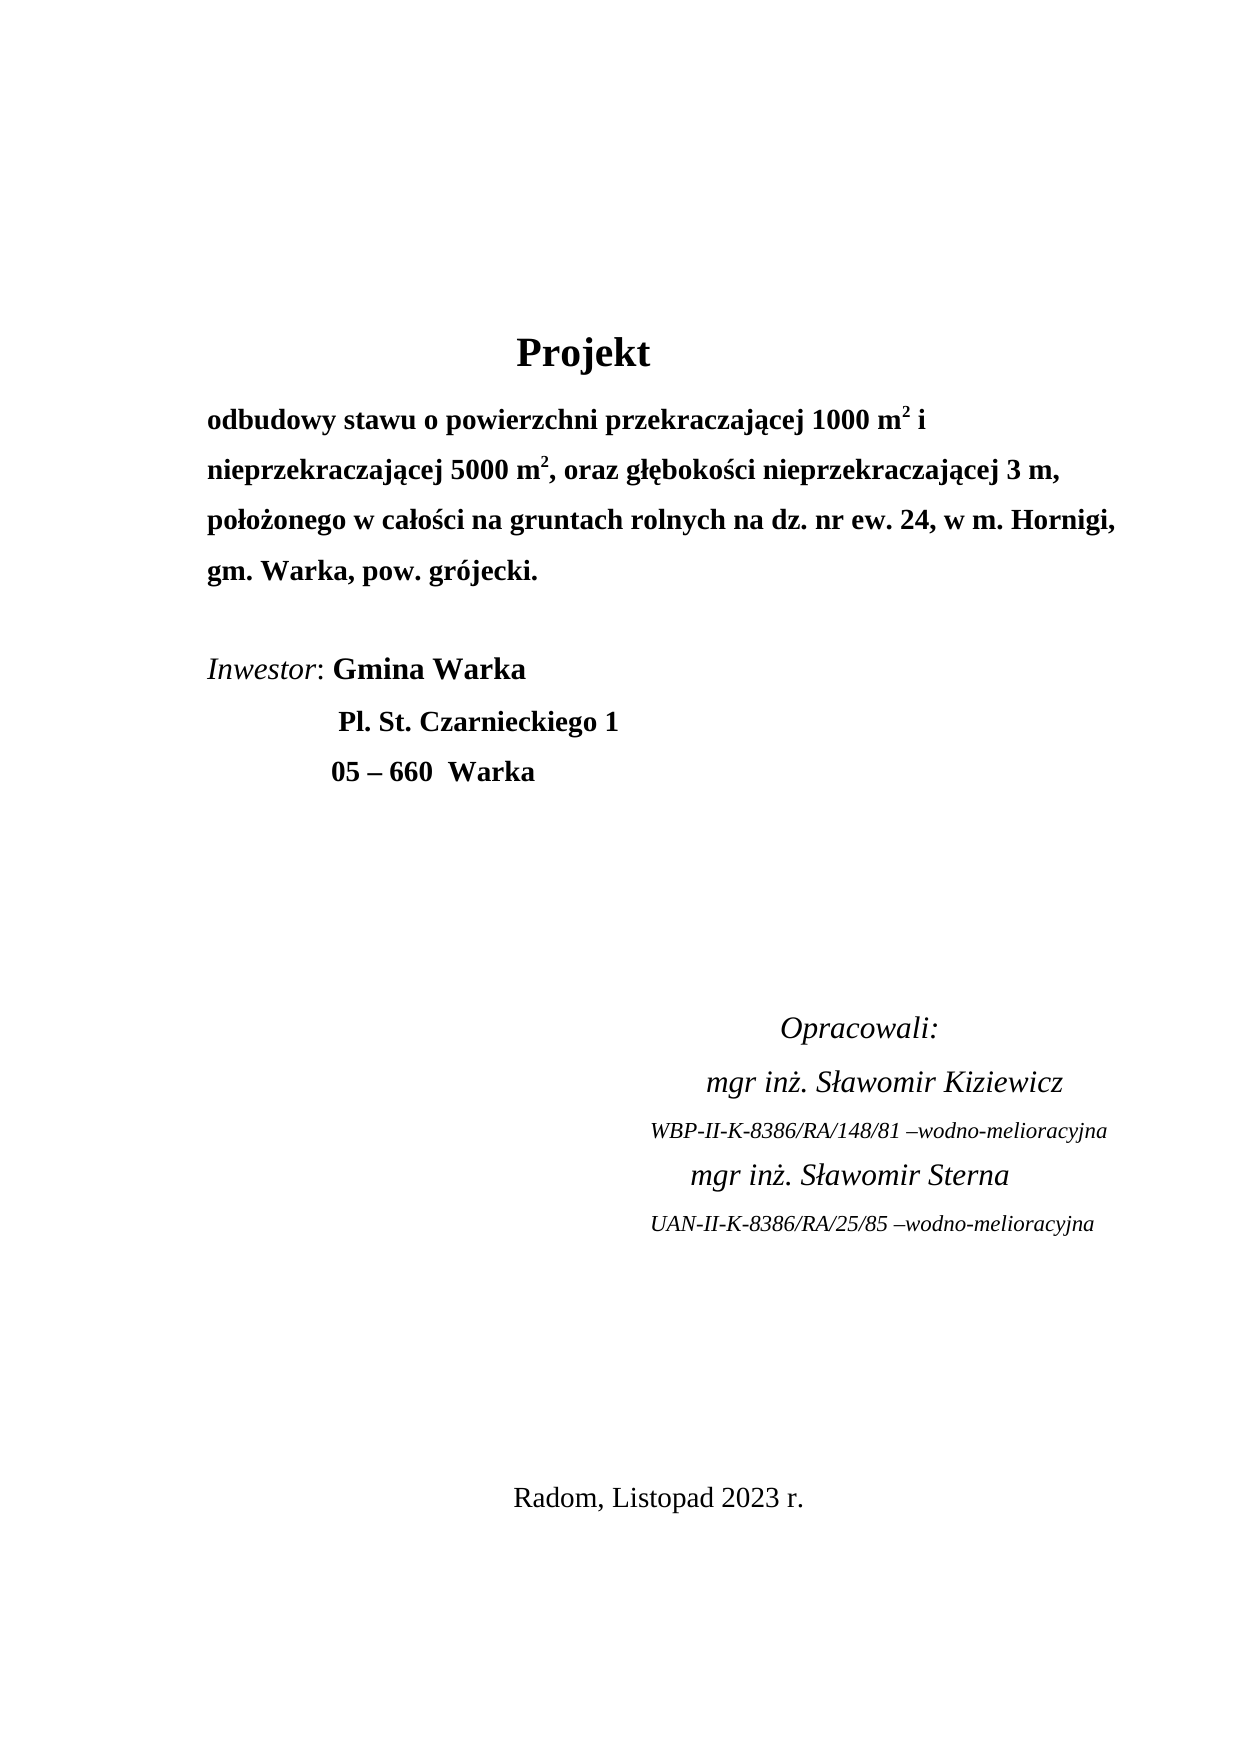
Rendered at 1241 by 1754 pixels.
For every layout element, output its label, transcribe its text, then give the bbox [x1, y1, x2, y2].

text 05 – 660 Warka [207, 754, 1152, 788]
text mgr inż. Sławomir Kiziewicz [207, 1063, 1152, 1099]
text Pl. St. Czarnieckiego 1 [207, 704, 1152, 737]
text Inwestor: Gmina Warka [207, 650, 1152, 686]
text Opracowali: [207, 1009, 1152, 1045]
text Radom, Listopad 2023 r. [207, 1480, 1152, 1513]
text Projekt [207, 327, 1152, 375]
text UAN-II-K-8386/RA/25/85 –wodno-melioracyjna [650, 1210, 1152, 1237]
text odbudowy stawu o powierzchni przekraczającej 1000 m2 i nieprzekraczającej 5000 m2, oraz głębokości nieprzekraczającej 3 m, położonego w całości na gruntach rolnych na dz. nr ew. 24, w m. Hornigi, gm. Warka, pow. grójecki. [207, 402, 1152, 586]
text WBP-II-K-8386/RA/148/81 –wodno-melioracyjna [650, 1117, 1152, 1143]
text mgr inż. Sławomir Sterna [207, 1156, 1152, 1192]
